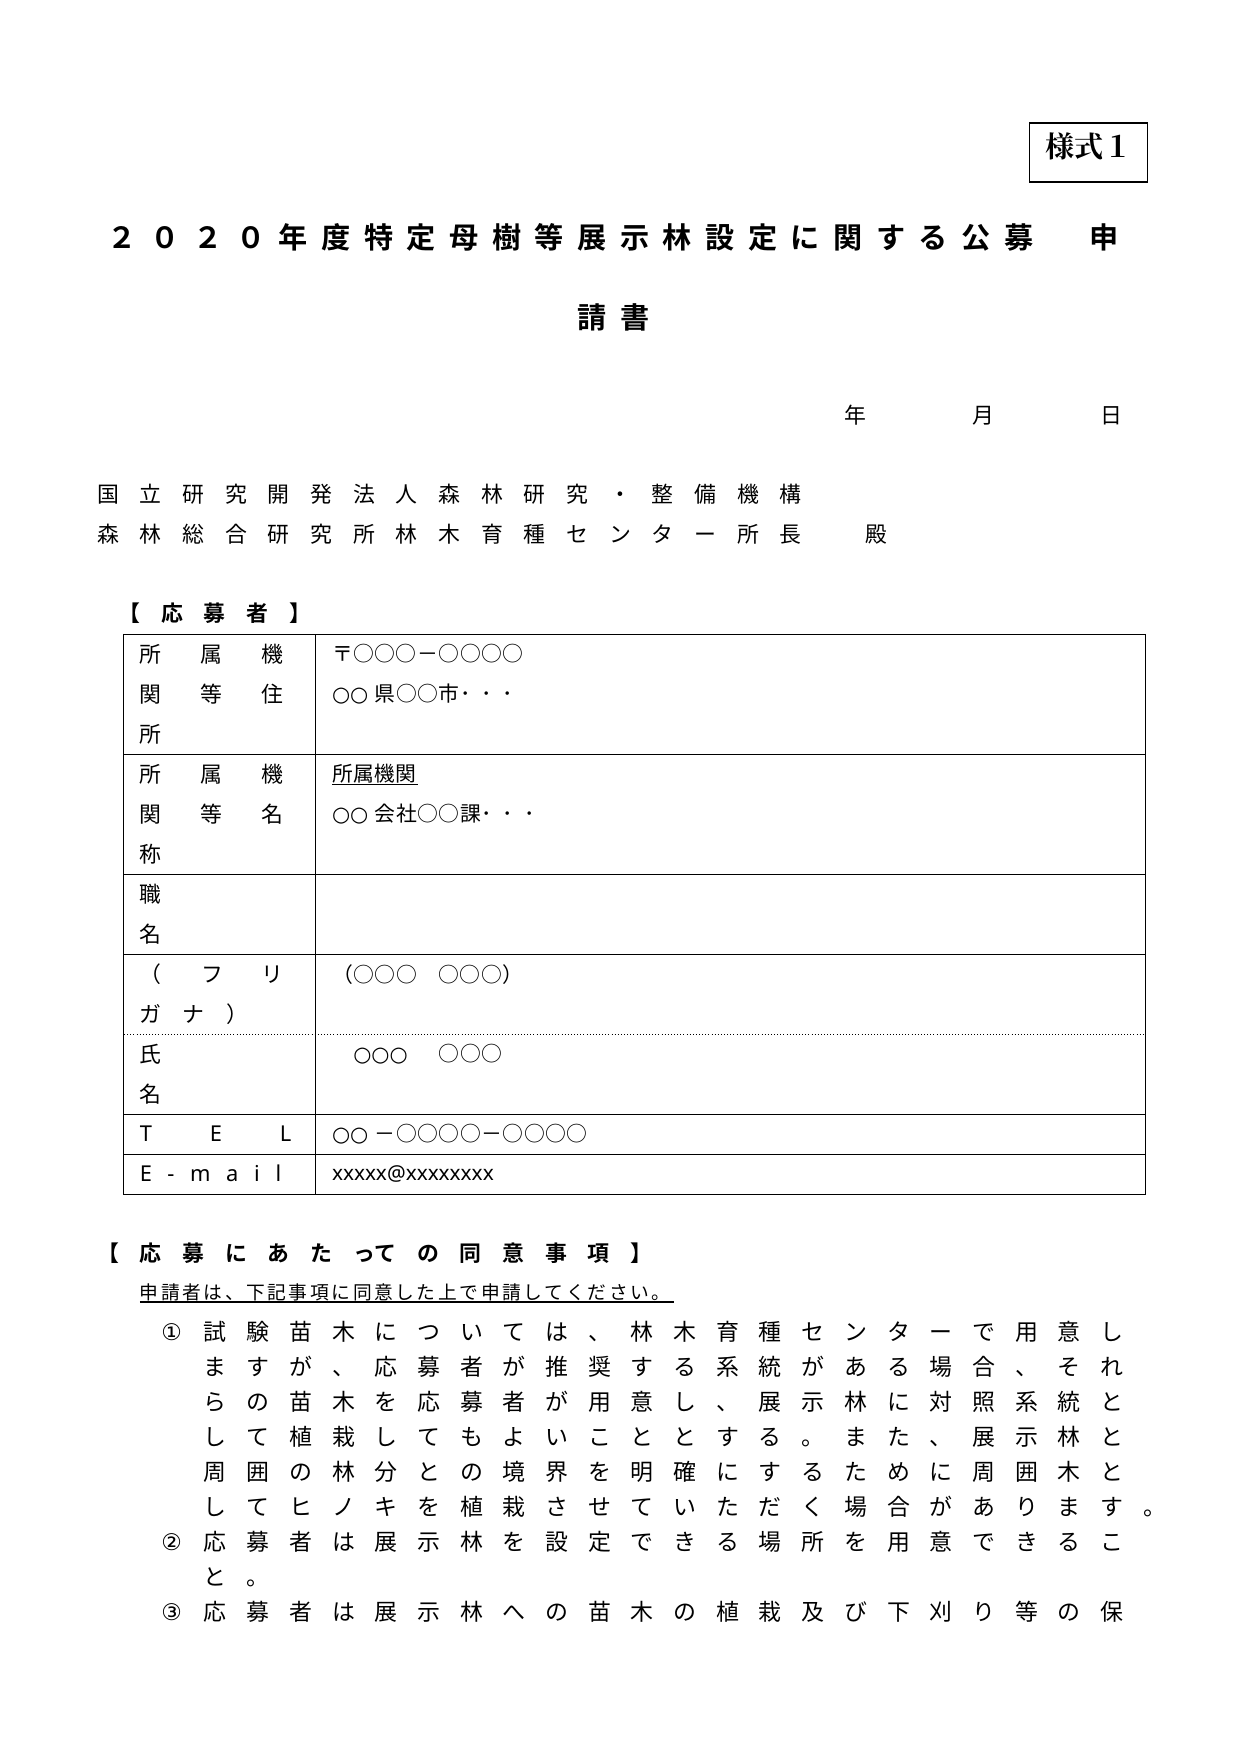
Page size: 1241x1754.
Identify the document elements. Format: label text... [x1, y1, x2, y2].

text 森林総合研究所林木育種センター所長 殿 [97, 515, 1143, 550]
table_cell ○○－○○○○－○○○○ [316, 1115, 1145, 1154]
table_cell 所属機関等名称 [124, 755, 315, 874]
table_cell 氏名 [124, 1034, 315, 1114]
table_cell E-mail [124, 1155, 315, 1194]
text 【応募にあたっての同意事項】 [97, 1234, 1143, 1269]
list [141, 1593, 1143, 1628]
table_cell （○○○ ○○○） [316, 955, 1145, 1034]
table_cell [316, 875, 1145, 954]
text 年 月 日 [39, 396, 1143, 431]
table_cell ○○○ ○○○ [316, 1034, 1145, 1114]
table_cell （フリガナ） [124, 955, 315, 1034]
table_cell xxxxx@xxxxxxxx [316, 1155, 1145, 1194]
text 【応募者】 [97, 594, 1143, 629]
list 応募者は展示林を設定できる場所を用意できること。 [141, 1523, 1143, 1593]
list 試験苗木については、林木育種センターで用意しますが、応募者が推奨する系統がある場合、それらの苗木を応募者が用意し、展示林に対照系統として植栽してもよいこととする。また、展示林と周囲の林分との境界を明確にするために周囲木としてヒノキを植栽させていただく場合があります。 [141, 1313, 1143, 1523]
text 申請者は、下記事項に同意した上で申請してください。 [138, 1274, 1143, 1309]
text 国立研究開発法人森林研究・整備機構 [97, 476, 1143, 511]
table_header 所属機関等住所 [124, 635, 315, 754]
text ２０２０年度特定母樹等展示林設定に関する公募 申請書 [97, 200, 1143, 351]
table_cell 職名 [124, 875, 315, 954]
table_cell TEL [124, 1115, 315, 1154]
table_header 〒○○○－○○○○ ○○県○○市･･･ [316, 635, 1145, 754]
table_cell 所属機関 ○○会社○○課･･･ [316, 755, 1145, 874]
